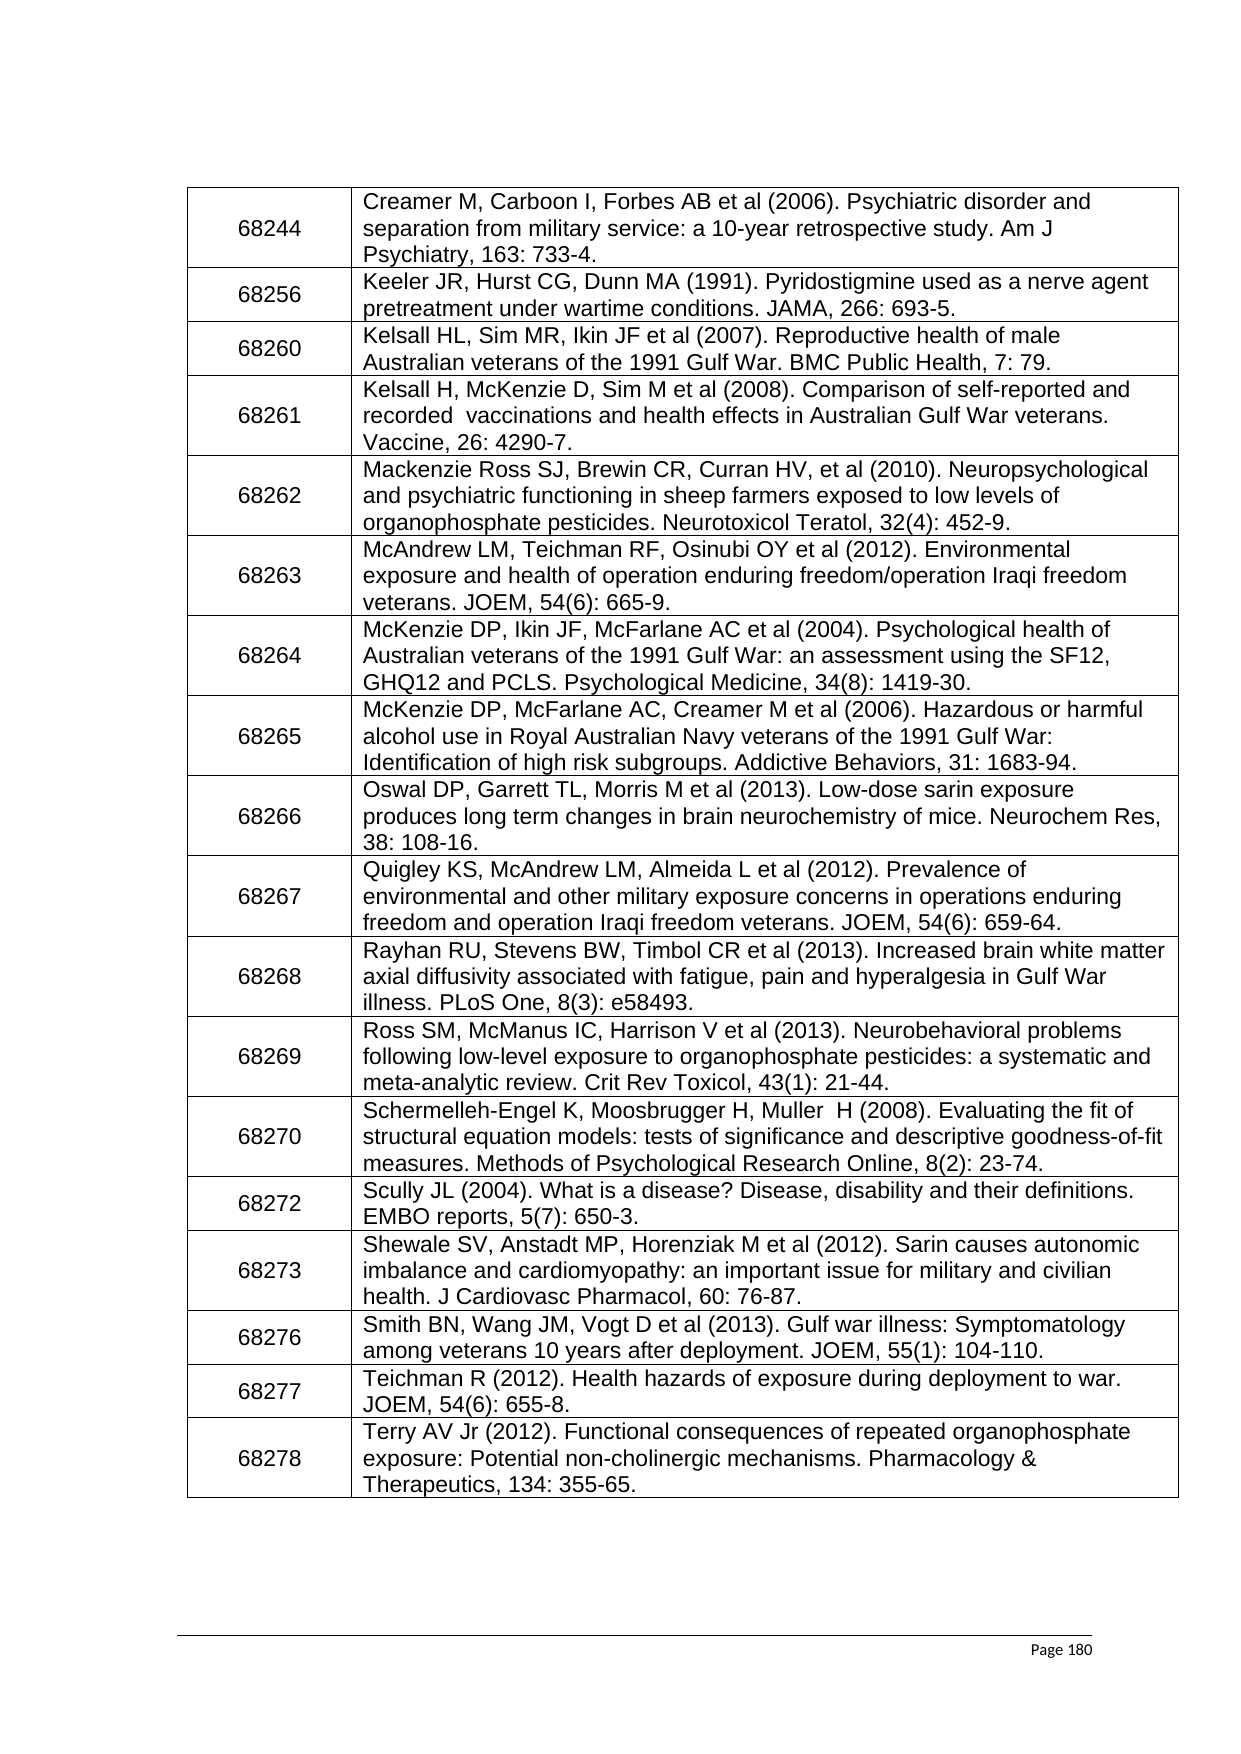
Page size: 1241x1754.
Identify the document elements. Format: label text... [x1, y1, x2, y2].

table_cell 68244 [188, 188, 351, 267]
table_cell Shewale SV, Anstadt MP, Horenziak M et al (2012). Sarin causes autonomic imbalance and cardiomyopathy: an important issue for military and civilian health. J Cardiovasc Pharmacol, 60: 76-87. [352, 1231, 1178, 1310]
table_cell Terry AV Jr (2012). Functional consequences of repeated organophosphate exposure: Potential non-cholinergic mechanisms. Pharmacology & Therapeutics, 134: 355-65. [352, 1418, 1178, 1497]
table_cell McAndrew LM, Teichman RF, Osinubi OY et al (2012). Environmental exposure and health of operation enduring freedom/operation Iraqi freedom veterans. JOEM, 54(6): 665-9. [352, 536, 1178, 615]
table_cell Kelsall HL, Sim MR, Ikin JF et al (2007). Reproductive health of male Australian veterans of the 1991 Gulf War. BMC Public Health, 7: 79. [352, 322, 1178, 375]
table_cell Keeler JR, Hurst CG, Dunn MA (1991). Pyridostigmine used as a nerve agent pretreatment under wartime conditions. JAMA, 266: 693-5. [352, 268, 1178, 321]
table_cell Quigley KS, McAndrew LM, Almeida L et al (2012). Prevalence of environmental and other military exposure concerns in operations enduring freedom and operation Iraqi freedom veterans. JOEM, 54(6): 659-64. [352, 856, 1178, 936]
table_cell 68270 [188, 1097, 351, 1176]
table_cell Ross SM, McManus IC, Harrison V et al (2013). Neurobehavioral problems following low-level exposure to organophosphate pesticides: a systematic and meta-analytic review. Crit Rev Toxicol, 43(1): 21-44. [352, 1017, 1178, 1096]
table_cell Teichman R (2012). Health hazards of exposure during deployment to war. JOEM, 54(6): 655-8. [352, 1365, 1178, 1417]
table_cell Creamer M, Carboon I, Forbes AB et al (2006). Psychiatric disorder and separation from military service: a 10-year retrospective study. Am J Psychiatry, 163: 733-4. [352, 188, 1178, 267]
table_cell 68263 [188, 536, 351, 615]
table_cell 68261 [188, 376, 351, 455]
table_cell Smith BN, Wang JM, Vogt D et al (2013). Gulf war illness: Symptomatology among veterans 10 years after deployment. JOEM, 55(1): 104-110. [352, 1311, 1178, 1363]
table_cell Scully JL (2004). What is a disease? Disease, disability and their definitions. EMBO reports, 5(7): 650-3. [352, 1177, 1178, 1229]
table_cell 68268 [188, 937, 351, 1016]
table_cell 68266 [188, 776, 351, 855]
table_cell 68276 [188, 1311, 351, 1363]
table_cell 68278 [188, 1418, 351, 1497]
table_cell 68267 [188, 856, 351, 936]
table_cell McKenzie DP, McFarlane AC, Creamer M et al (2006). Hazardous or harmful alcohol use in Royal Australian Navy veterans of the 1991 Gulf War: Identification of high risk subgroups. Addictive Behaviors, 31: 1683-94. [352, 696, 1178, 775]
table_cell Rayhan RU, Stevens BW, Timbol CR et al (2013). Increased brain white matter axial diffusivity associated with fatigue, pain and hyperalgesia in Gulf War illness. PLoS One, 8(3): e58493. [352, 937, 1178, 1016]
table_cell 68269 [188, 1017, 351, 1096]
table_cell Oswal DP, Garrett TL, Morris M et al (2013). Low-dose sarin exposure produces long term changes in brain neurochemistry of mice. Neurochem Res, 38: 108-16. [352, 776, 1178, 855]
table_cell Kelsall H, McKenzie D, Sim M et al (2008). Comparison of self-reported and recorded vaccinations and health effects in Australian Gulf War veterans. Vaccine, 26: 4290-7. [352, 376, 1178, 455]
table_cell 68277 [188, 1365, 351, 1417]
table_cell 68262 [188, 456, 351, 535]
table_cell Schermelleh-Engel K, Moosbrugger H, Muller H (2008). Evaluating the fit of structural equation models: tests of significance and descriptive goodness-of-fit measures. Methods of Psychological Research Online, 8(2): 23-74. [352, 1097, 1178, 1176]
table_cell McKenzie DP, Ikin JF, McFarlane AC et al (2004). Psychological health of Australian veterans of the 1991 Gulf War: an assessment using the SF12, GHQ12 and PCLS. Psychological Medicine, 34(8): 1419-30. [352, 616, 1178, 695]
table_cell 68265 [188, 696, 351, 775]
table_cell 68264 [188, 616, 351, 695]
table_cell 68260 [188, 322, 351, 375]
table_cell Mackenzie Ross SJ, Brewin CR, Curran HV, et al (2010). Neuropsychological and psychiatric functioning in sheep farmers exposed to low levels of organophosphate pesticides. Neurotoxicol Teratol, 32(4): 452-9. [352, 456, 1178, 535]
table_cell 68256 [188, 268, 351, 321]
table_cell 68273 [188, 1231, 351, 1310]
table_cell 68272 [188, 1177, 351, 1229]
